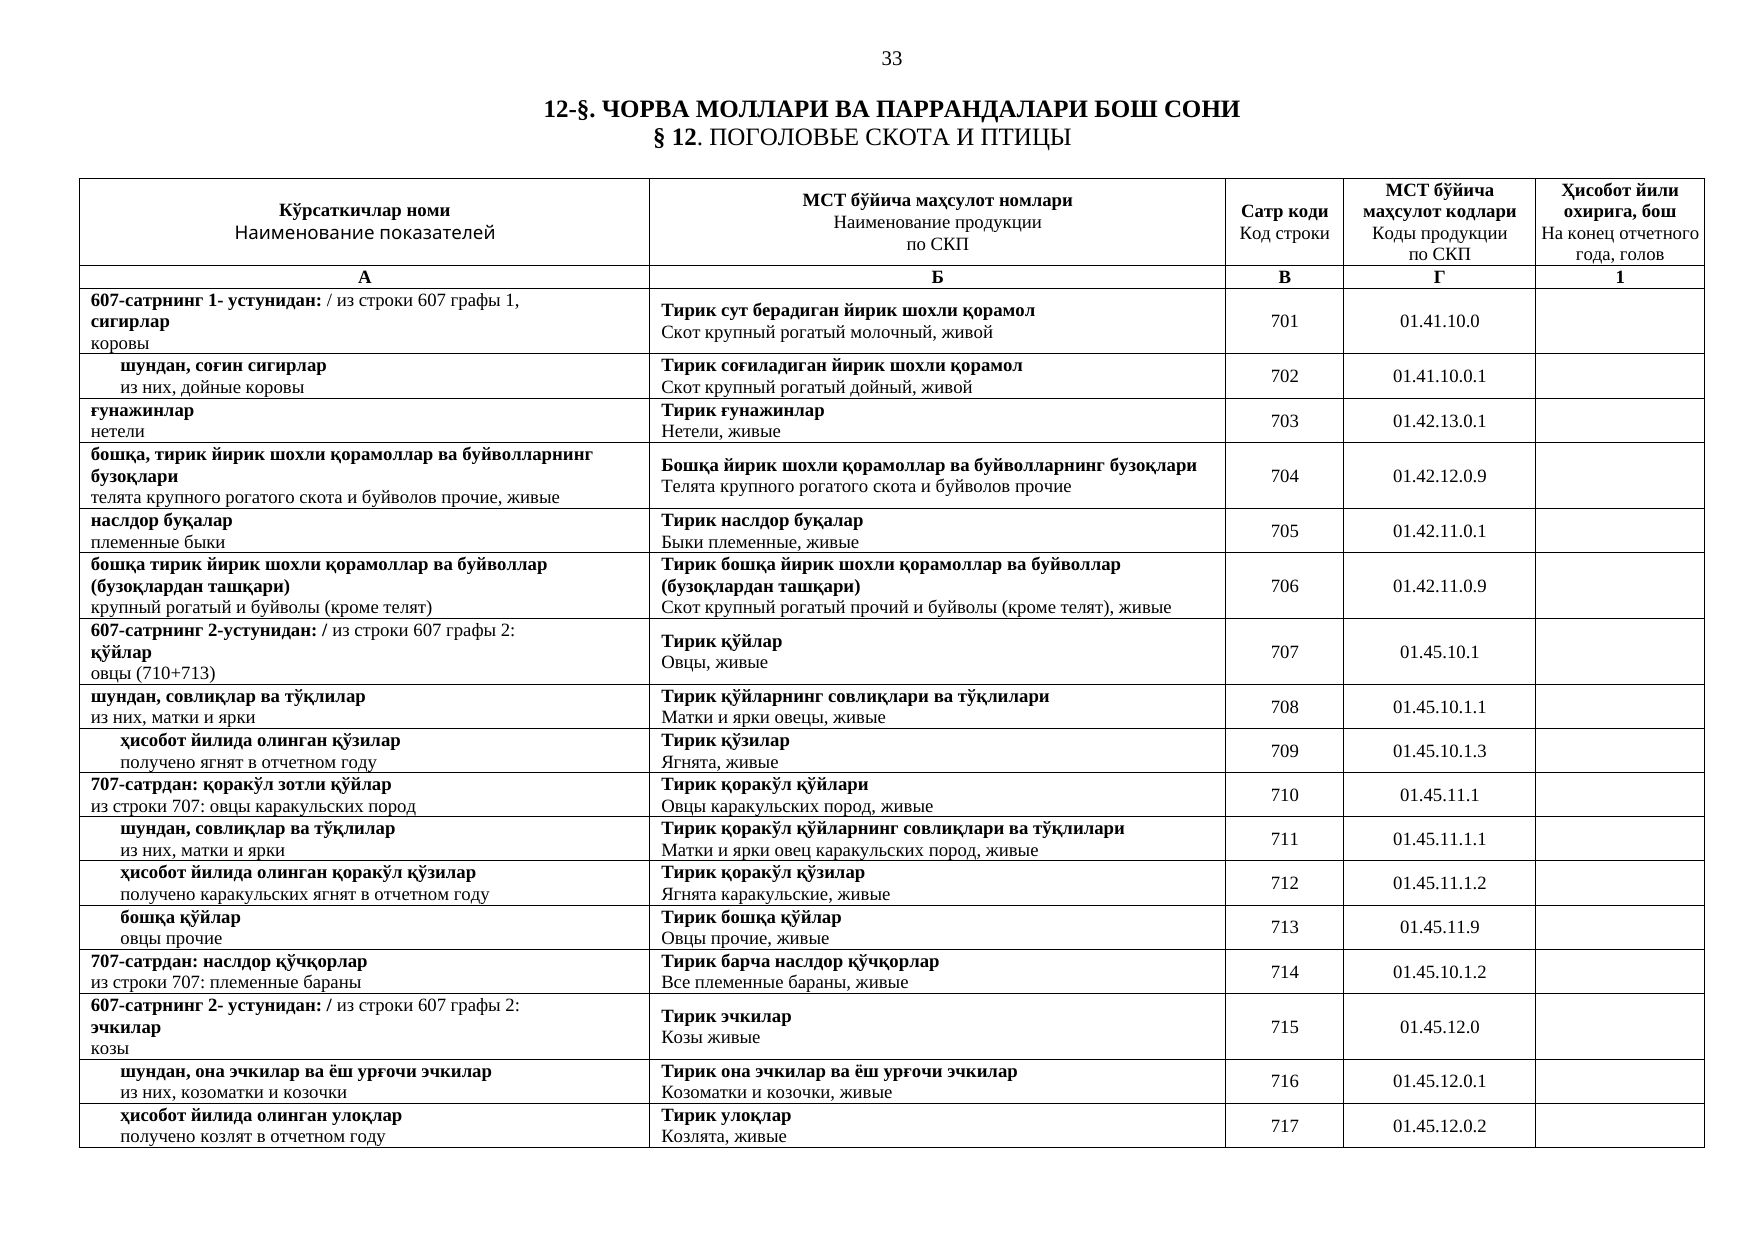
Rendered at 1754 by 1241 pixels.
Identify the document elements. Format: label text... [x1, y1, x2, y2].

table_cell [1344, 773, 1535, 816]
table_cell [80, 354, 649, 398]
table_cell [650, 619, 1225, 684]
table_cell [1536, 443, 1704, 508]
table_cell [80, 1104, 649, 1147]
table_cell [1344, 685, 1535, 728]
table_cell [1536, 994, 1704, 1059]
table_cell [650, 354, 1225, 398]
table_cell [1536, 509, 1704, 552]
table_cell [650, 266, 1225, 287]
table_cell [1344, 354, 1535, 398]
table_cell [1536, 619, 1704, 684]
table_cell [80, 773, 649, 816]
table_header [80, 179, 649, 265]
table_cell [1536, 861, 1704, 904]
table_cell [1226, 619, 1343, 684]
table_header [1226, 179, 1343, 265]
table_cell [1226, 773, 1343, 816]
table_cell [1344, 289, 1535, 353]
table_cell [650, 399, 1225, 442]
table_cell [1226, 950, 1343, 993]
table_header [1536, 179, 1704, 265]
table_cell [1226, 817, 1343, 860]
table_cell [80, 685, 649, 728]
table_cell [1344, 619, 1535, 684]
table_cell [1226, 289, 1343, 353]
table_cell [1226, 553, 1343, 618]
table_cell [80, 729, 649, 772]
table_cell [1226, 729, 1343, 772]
text § 12. ПОГОЛОВЬЕ СКОТА И ПТИЦЫ [0, 122, 1739, 151]
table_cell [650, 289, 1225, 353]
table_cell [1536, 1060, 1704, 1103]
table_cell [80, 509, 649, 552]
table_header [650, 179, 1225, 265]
text 12-§. ЧОРВА МОЛЛАРИ ВА ПАРРАНДАЛАРИ БОШ СОНИ [74, 94, 1710, 122]
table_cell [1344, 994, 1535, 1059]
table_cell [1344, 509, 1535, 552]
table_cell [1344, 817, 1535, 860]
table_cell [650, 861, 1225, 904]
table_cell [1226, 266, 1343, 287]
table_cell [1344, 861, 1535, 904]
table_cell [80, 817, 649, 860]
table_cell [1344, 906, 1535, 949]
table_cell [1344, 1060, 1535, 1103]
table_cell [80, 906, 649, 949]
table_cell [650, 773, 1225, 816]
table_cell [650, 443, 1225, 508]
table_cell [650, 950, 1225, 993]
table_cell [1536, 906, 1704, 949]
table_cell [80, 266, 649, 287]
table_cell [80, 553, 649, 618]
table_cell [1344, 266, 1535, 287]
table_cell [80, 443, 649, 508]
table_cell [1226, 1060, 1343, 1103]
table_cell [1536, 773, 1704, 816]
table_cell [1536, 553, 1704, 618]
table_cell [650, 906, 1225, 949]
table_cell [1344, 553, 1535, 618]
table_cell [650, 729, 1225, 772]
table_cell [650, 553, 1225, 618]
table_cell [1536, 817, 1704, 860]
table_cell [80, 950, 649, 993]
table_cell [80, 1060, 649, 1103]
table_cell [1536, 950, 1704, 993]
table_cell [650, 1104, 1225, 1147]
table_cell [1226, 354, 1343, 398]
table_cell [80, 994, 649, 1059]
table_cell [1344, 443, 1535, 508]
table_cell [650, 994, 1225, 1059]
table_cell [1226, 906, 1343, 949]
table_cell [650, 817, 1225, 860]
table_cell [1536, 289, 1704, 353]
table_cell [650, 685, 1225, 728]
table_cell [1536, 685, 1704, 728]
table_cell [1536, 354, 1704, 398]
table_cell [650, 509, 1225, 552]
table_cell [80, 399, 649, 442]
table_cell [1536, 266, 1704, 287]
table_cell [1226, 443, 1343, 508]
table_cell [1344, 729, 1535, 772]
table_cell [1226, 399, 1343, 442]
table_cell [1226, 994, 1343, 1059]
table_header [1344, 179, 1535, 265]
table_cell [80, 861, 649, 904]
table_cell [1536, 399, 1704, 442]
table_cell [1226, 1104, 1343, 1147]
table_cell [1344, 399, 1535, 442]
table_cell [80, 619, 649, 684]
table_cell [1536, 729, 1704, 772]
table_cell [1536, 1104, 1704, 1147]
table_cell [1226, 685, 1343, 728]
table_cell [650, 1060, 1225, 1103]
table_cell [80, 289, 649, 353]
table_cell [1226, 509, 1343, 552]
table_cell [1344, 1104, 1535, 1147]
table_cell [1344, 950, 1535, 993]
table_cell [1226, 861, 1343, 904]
